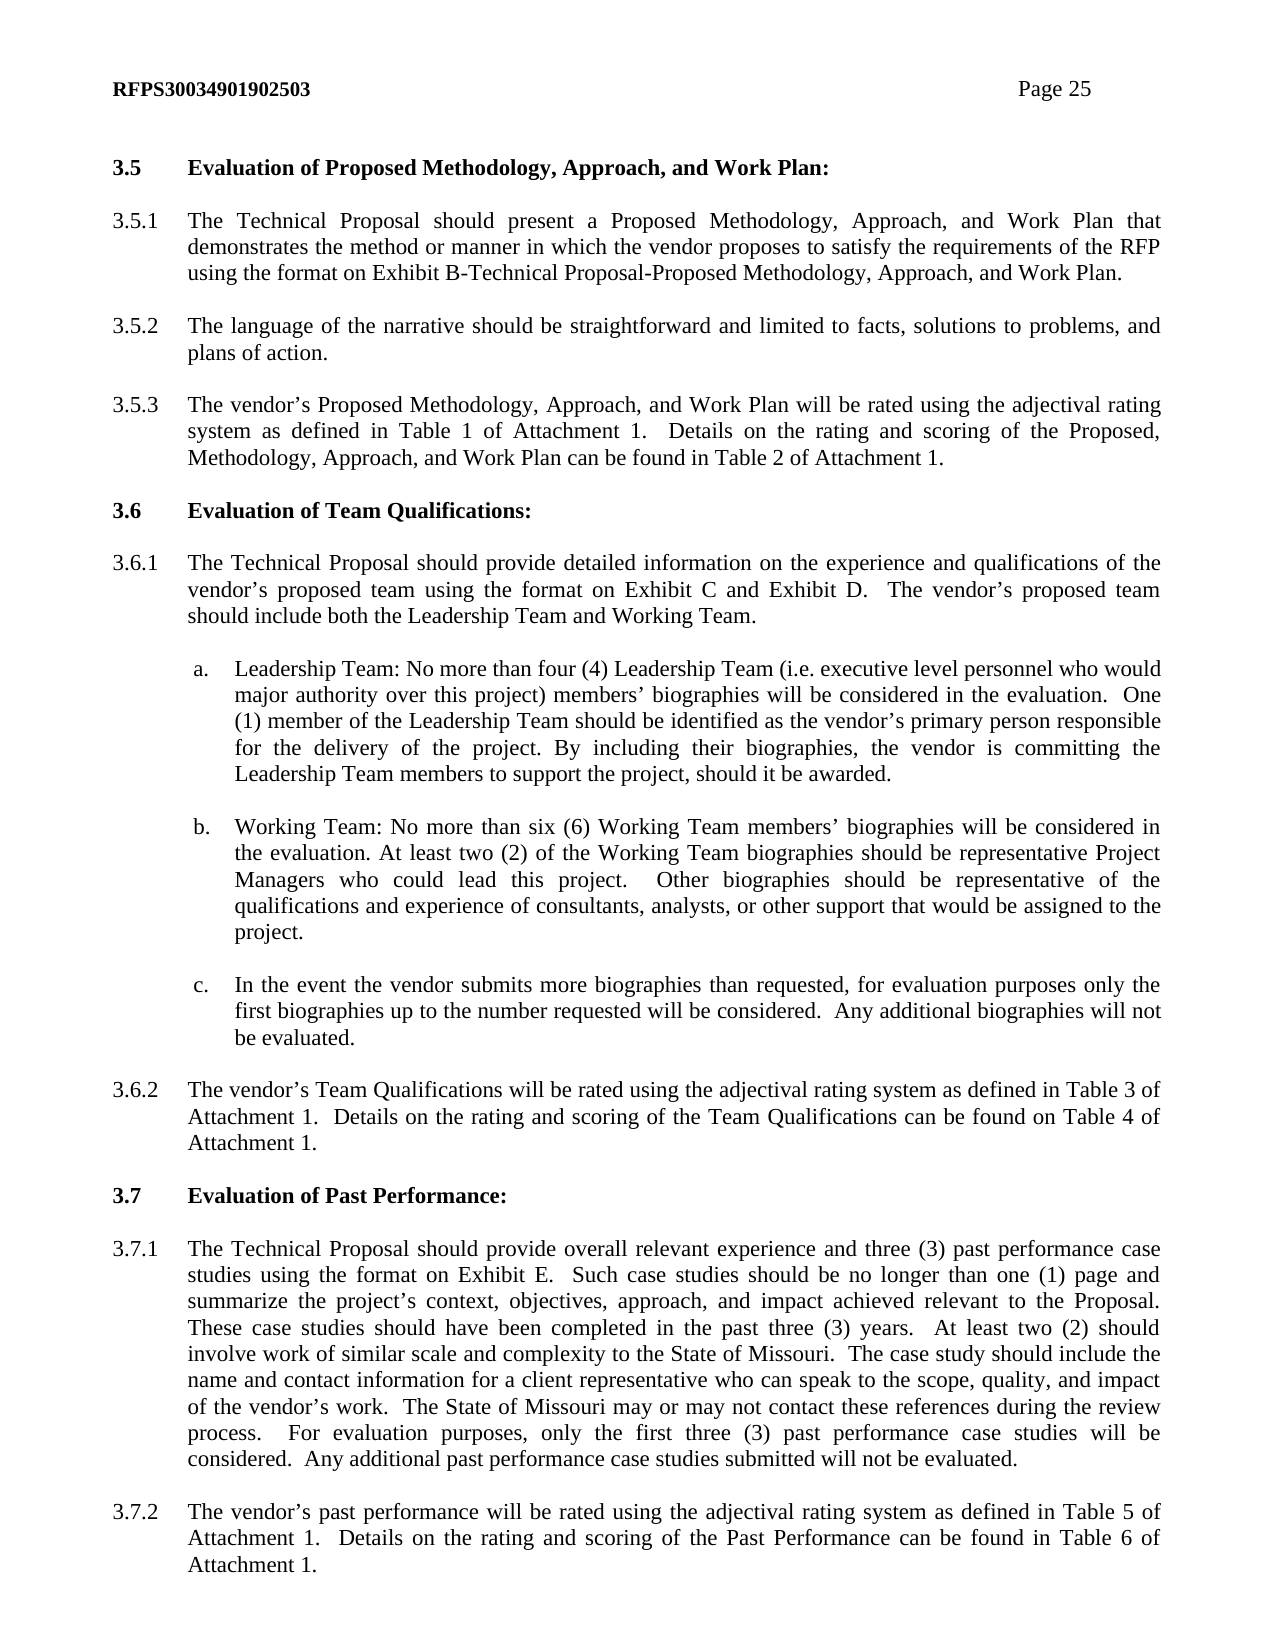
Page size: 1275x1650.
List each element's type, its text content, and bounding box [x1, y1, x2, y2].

subtitle The vendor’s past performance will be rated using the adjectival rating system as defined in Table 5 of Attachment 1. Details on the rating and scoring of the Past Performance can be found in Table 6 of Attachment 1. [112, 1498, 1162, 1577]
subtitle Evaluation of Past Performance: [112, 1182, 1162, 1208]
subtitle The Technical Proposal should present a Proposed Methodology, Approach, and Work Plan that demonstrates the method or manner in which the vendor proposes to satisfy the requirements of the RFP using the format on Exhibit B-Technical Proposal-Proposed Methodology, Approach, and Work Plan. [112, 207, 1162, 286]
subtitle The Technical Proposal should provide overall relevant experience and three (3) past performance case studies using the format on Exhibit E. Such case studies should be no longer than one (1) page and summarize the project’s context, objectives, approach, and impact achieved relevant to the Proposal. These case studies should have been completed in the past three (3) years. At least two (2) should involve work of similar scale and complexity to the State of Missouri. The case study should include the name and contact information for a client representative who can speak to the scope, quality, and impact of the vendor’s work. The State of Missouri may or may not contact these references during the review process. For evaluation purposes, only the first three (3) past performance case studies will be considered. Any additional past performance case studies submitted will not be evaluated. [112, 1234, 1162, 1472]
subtitle The language of the narrative should be straightforward and limited to facts, solutions to problems, and plans of action. [112, 312, 1162, 365]
subtitle Working Team: No more than six (6) Working Team members’ biographies will be considered in the evaluation. At least two (2) of the Working Team biographies should be representative Project Managers who could lead this project. Other biographies should be representative of the qualifications and experience of consultants, analysts, or other support that would be assigned to the project. [187, 813, 1162, 945]
subtitle In the event the vendor submits more biographies than requested, for evaluation purposes only the first biographies up to the number requested will be considered. Any additional biographies will not be evaluated. [187, 971, 1162, 1050]
subtitle Evaluation of Proposed Methodology, Approach, and Work Plan: [112, 154, 1162, 180]
subtitle The vendor’s Proposed Methodology, Approach, and Work Plan will be rated using the adjectival rating system as defined in Table 1 of Attachment 1. Details on the rating and scoring of the Proposed, Methodology, Approach, and Work Plan can be found in Table 2 of Attachment 1. [112, 391, 1162, 470]
subtitle Leadership Team: No more than four (4) Leadership Team (i.e. executive level personnel who would major authority over this project) members’ biographies will be considered in the evaluation. One (1) member of the Leadership Team should be identified as the vendor’s primary person responsible for the delivery of the project. By including their biographies, the vendor is committing the Leadership Team members to support the project, should it be awarded. [187, 655, 1162, 787]
subtitle The Technical Proposal should provide detailed information on the experience and qualifications of the vendor’s proposed team using the format on Exhibit C and Exhibit D. The vendor’s proposed team should include both the Leadership Team and Working Team. [112, 549, 1162, 628]
subtitle The vendor’s Team Qualifications will be rated using the adjectival rating system as defined in Table 3 of Attachment 1. Details on the rating and scoring of the Team Qualifications can be found on Table 4 of Attachment 1. [112, 1076, 1162, 1156]
subtitle Evaluation of Team Qualifications: [112, 497, 1162, 523]
